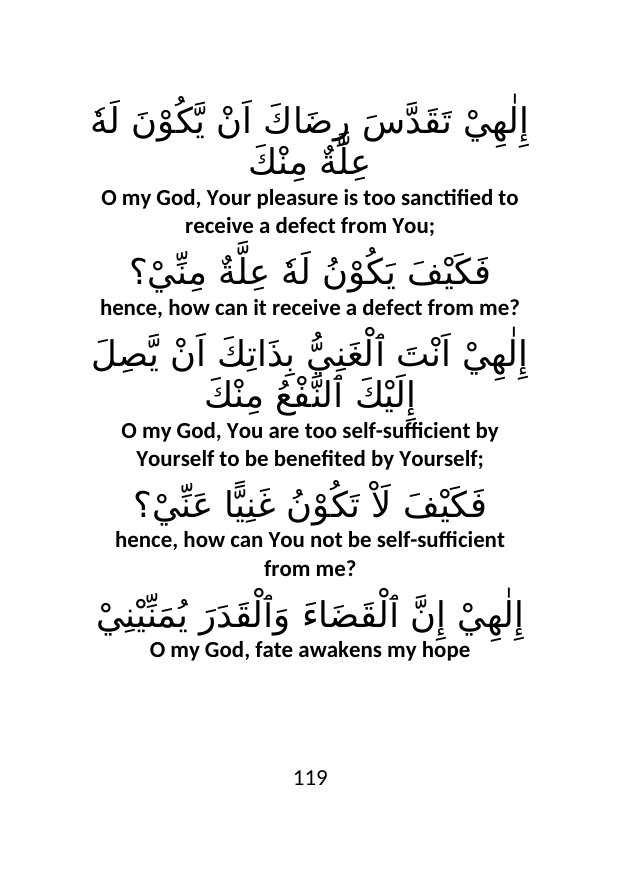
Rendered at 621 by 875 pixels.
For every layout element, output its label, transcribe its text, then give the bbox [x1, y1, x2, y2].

text O my God, You are too self-sufficient by Yourself to be benefited by Yourself; [90, 416, 530, 472]
text فَكَيْفَ يَكُوْنُ لَهٗ عِلَّةٌ مِنِّيْ؟ [90, 252, 530, 293]
text إِلٰهِيْ إِنَّ ٱلْقَضَاءَ وَٱلْقَدَرَ يُمَنِّيْنِيْ [90, 594, 530, 635]
text O my God, fate awakens my hope [90, 635, 530, 663]
text hence, how can You not be self-sufficient from me? [90, 526, 530, 582]
text فَكَيْفَ لَاْ تَكُوْنُ غَنِيًّا عَنِّيْ؟ [90, 484, 530, 526]
text إِلٰهِيْ اَنْتَ ٱلْغَنِيُّ بِذَاتِكَ اَنْ يَّصِلَ إِلَيْكَ ٱلنَّفْعُ مِنْكَ [90, 333, 530, 416]
text إِلٰهِيْ تَقَدَّسَ رِضَاكَ اَنْ يَّكُوْنَ لَهٗ عِلَّةٌ مِنْكَ [90, 101, 530, 183]
text hence, how can it receive a defect from me? [90, 293, 530, 321]
text O my God, Your pleasure is too sanctified to receive a defect from You; [90, 183, 530, 239]
